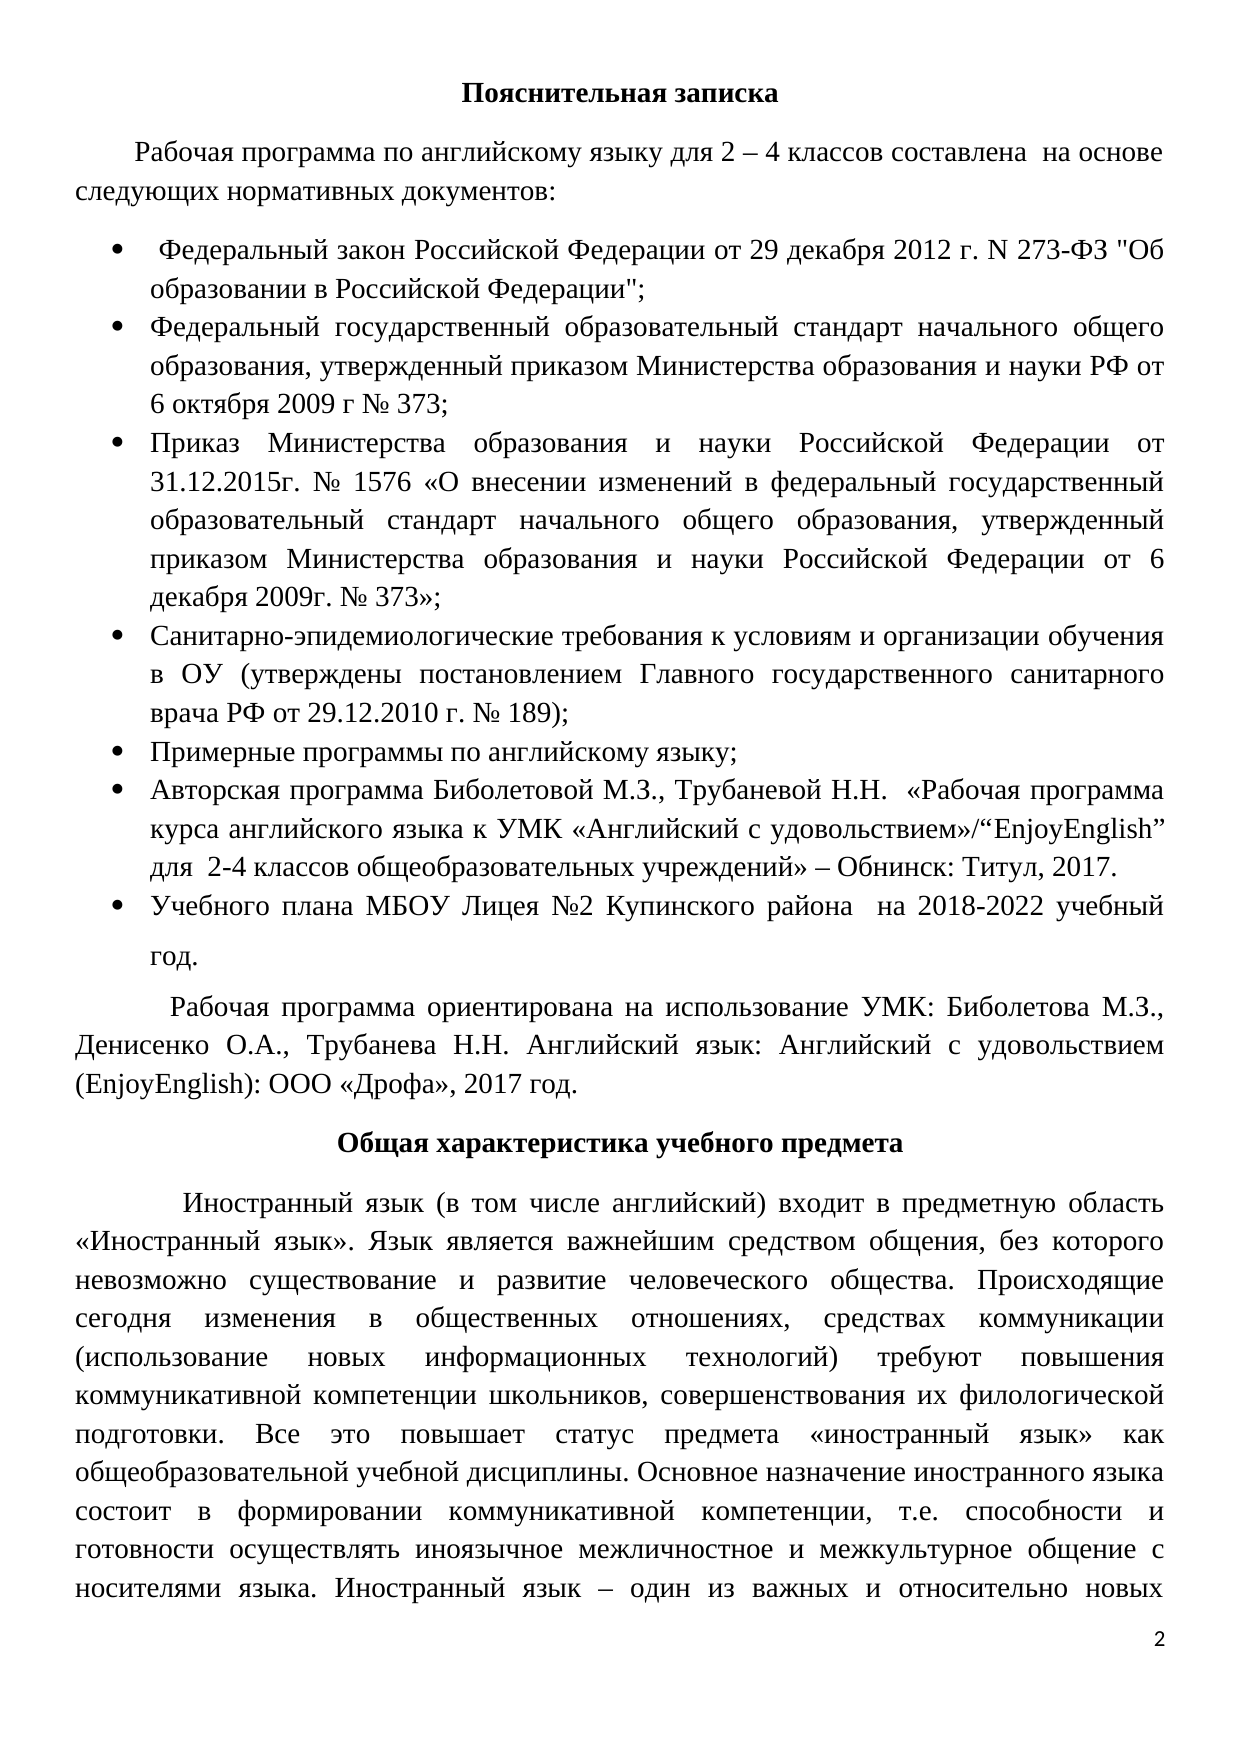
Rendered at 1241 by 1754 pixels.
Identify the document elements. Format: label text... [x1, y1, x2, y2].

list Федеральный закон Российской Федерации от 29 декабря 2012 г. N 273-ФЗ "Об образовании в Российской Федерации"; [112, 232, 1165, 304]
text Рабочая программа по английскому языку для 2 – 4 классов составлена на основе следующих нормативных документов: [75, 134, 1165, 206]
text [75, 1185, 1165, 1604]
list Санитарно-эпидемиологические требования к условиям и организации обучения в ОУ (утверждены постановлением Главного государственного санитарного врача РФ от 29.12.2010 г. № 189); [112, 618, 1165, 729]
list Приказ Министерства образования и науки Российской Федерации от 31.12.2015г. № 1576 «О внесении изменений в федеральный государственный образовательный стандарт начального общего образования, утвержденный приказом Министерства образования и науки Российской Федерации от 6 декабря 2009г. № 373»; [112, 425, 1165, 613]
text Пояснительная записка [75, 75, 1165, 108]
text Рабочая программа ориентирована на использование УМК: Биболетова М.З., Денисенко О.А., Трубанева Н.Н. Английский язык: Английский с удовольствием (EnjoyEnglish): ООО «Дрофа», 2017 год. [75, 989, 1165, 1099]
list Примерные программы по английскому языку; [112, 734, 1165, 767]
list Учебного плана МБОУ Лицея №2 Купинского района на 2018-2022 учебный год. [112, 888, 1165, 972]
list Федеральный государственный образовательный стандарт начального общего образования, утвержденный приказом Министерства образования и науки РФ от 6 октября № 373; [112, 309, 1165, 420]
list Авторская программа Биболетовой М.З., Трубаневой Н.Н. «Рабочая программа курса английского языка к УМК «Английский с удовольствием»/“EnjoyEnglish” для 2-4 классов общеобразовательных учреждений» – Обнинск: Титул, 2017. [112, 772, 1165, 883]
text Общая характеристика учебного предмета [75, 1125, 1165, 1159]
